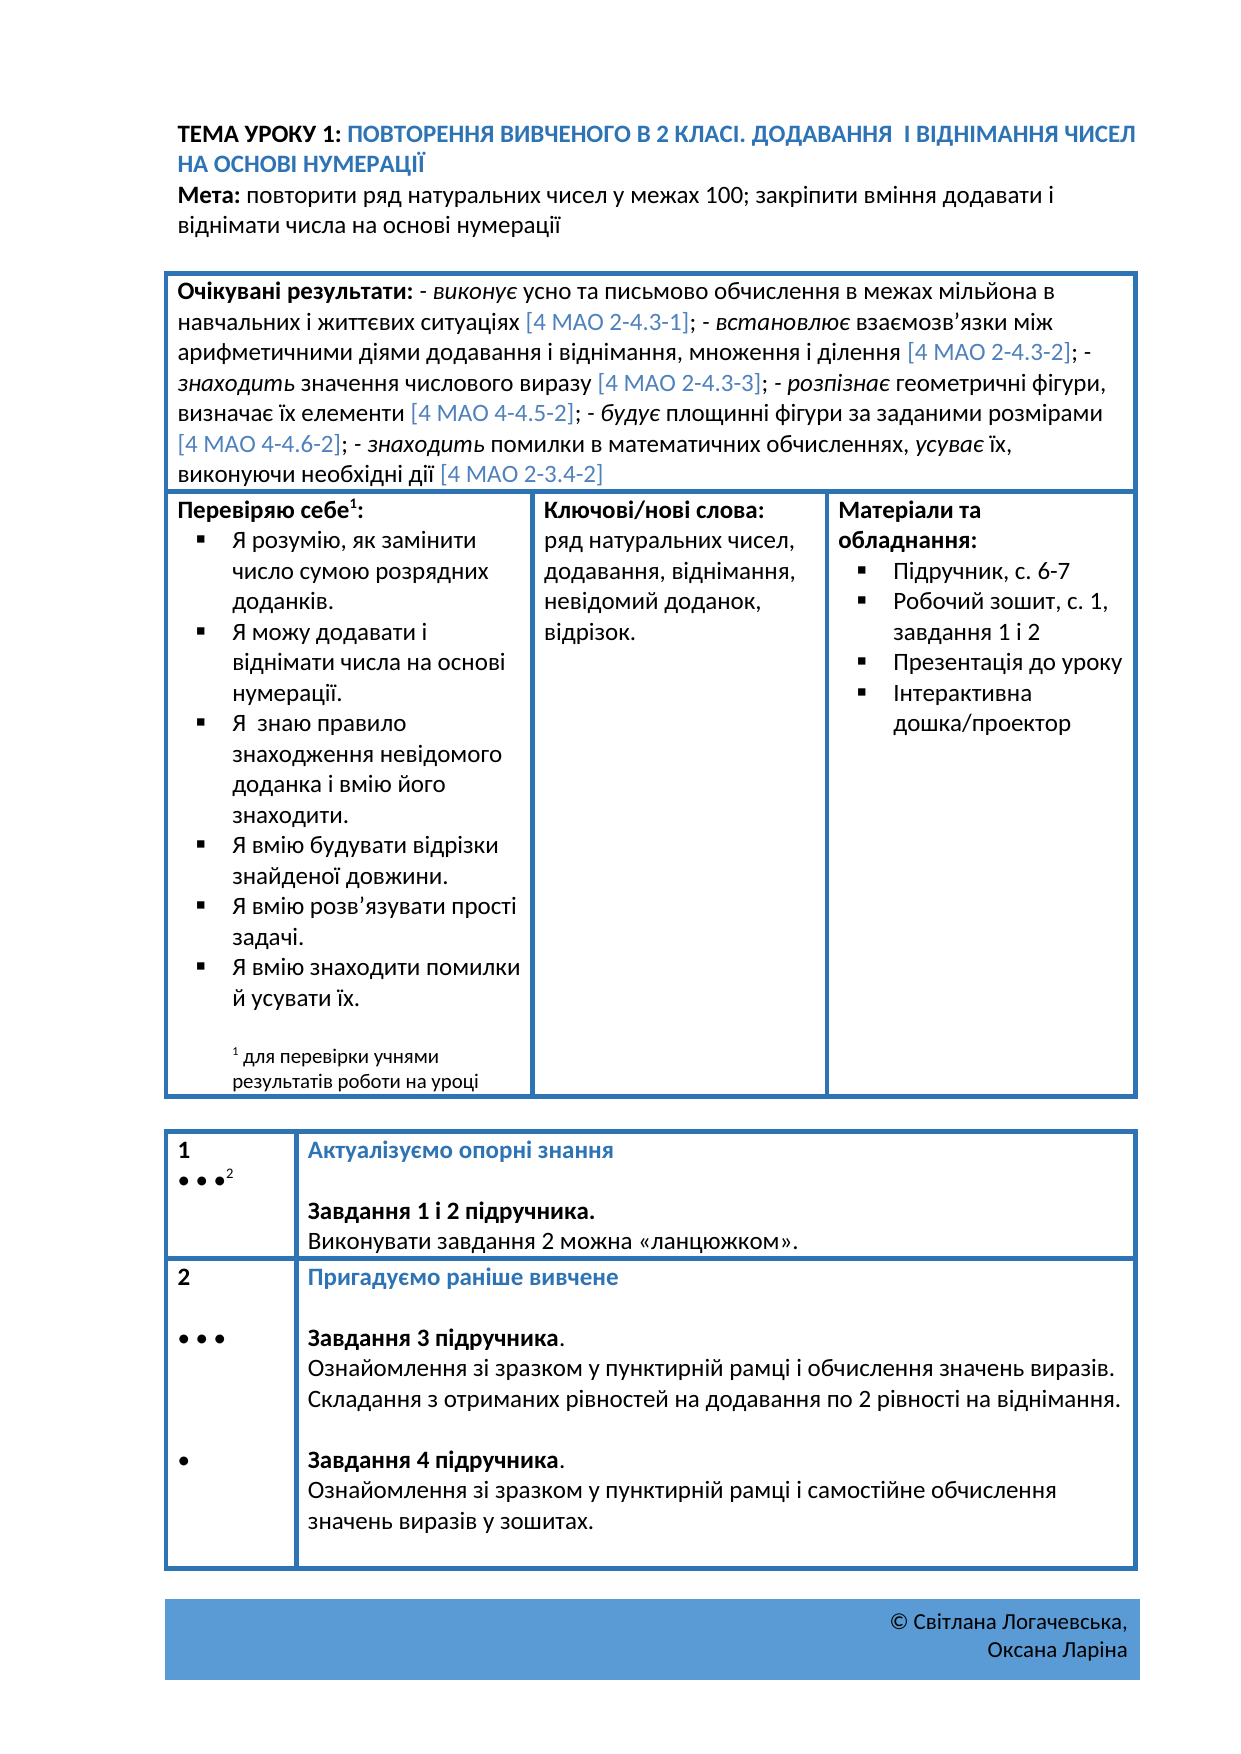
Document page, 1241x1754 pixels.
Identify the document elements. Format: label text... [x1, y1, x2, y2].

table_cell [299, 1261, 1133, 1566]
table_cell Матеріали та обладнання: Підручник, с. 6-7 Робочий зошит, с. 1, завдання 1 і 2 Презентація до уроку Інтерактивна дошка/проектор [829, 494, 1133, 1094]
text ТЕМА УРОКУ 1: ПОВТОРЕННЯ ВИВЧЕНОГО В 2 КЛАСІ. ДОДАВАННЯ І ВІДНІМАННЯ ЧИСЕЛ НА ОСНОВІ НУМЕРАЦІЇ [177, 118, 1152, 179]
text Мета: повторити ряд натуральних чисел у межах 100; закріпити вміння додавати і віднімати числа на основі нумерації [177, 179, 1152, 240]
table_header Актуалізуємо опорні знання Завдання 1 і 2 підручника. Виконувати завдання 2 можна «ланцюжком». [299, 1134, 1133, 1256]
table_header 1 • • •2 [168, 1134, 294, 1256]
table_cell Перевіряю себе1: Я розумію, як замінити число сумою розрядних доданків. Я можу додавати і віднімати числа на основі нумерації. Я знаю правило знаходження невідомого доданка і вмію його знаходити. Я вмію будувати відрізки знайденої довжини. Я вмію розв’язувати прості задачі. Я вмію знаходити помилки й усувати їх. 1 для перевірки учнями результатів роботи на уроці [168, 494, 530, 1094]
table_cell Ключові/нові слова: ряд натуральних чисел, додавання, віднімання, невідомий доданок, відрізок. [535, 494, 825, 1094]
table_header Очікувані результати: - виконує усно та письмово обчислення в межах мільйона в навчальних і життєвих ситуаціях [4 МАО 2-4.3-1]; - встановлює взаємозв’язки між арифметичними діями додавання і віднімання, множення і ділення [4 МАО 2-4.3-2]; - знаходить значення числового виразу [4 МАО 2-4.3-3]; - розпізнає геометричні фігури, визначає їх елементи [4 МАО 4-4.5-2]; - будує площинні фігури за заданими розмірами [4 МАО 4-4.6-2]; - знаходить помилки в математичних обчисленнях, усуває їх, виконуючи необхідні дії [4 МАО 2-3.4-2] [168, 276, 1133, 489]
table_cell 2 • • • • [168, 1261, 294, 1566]
